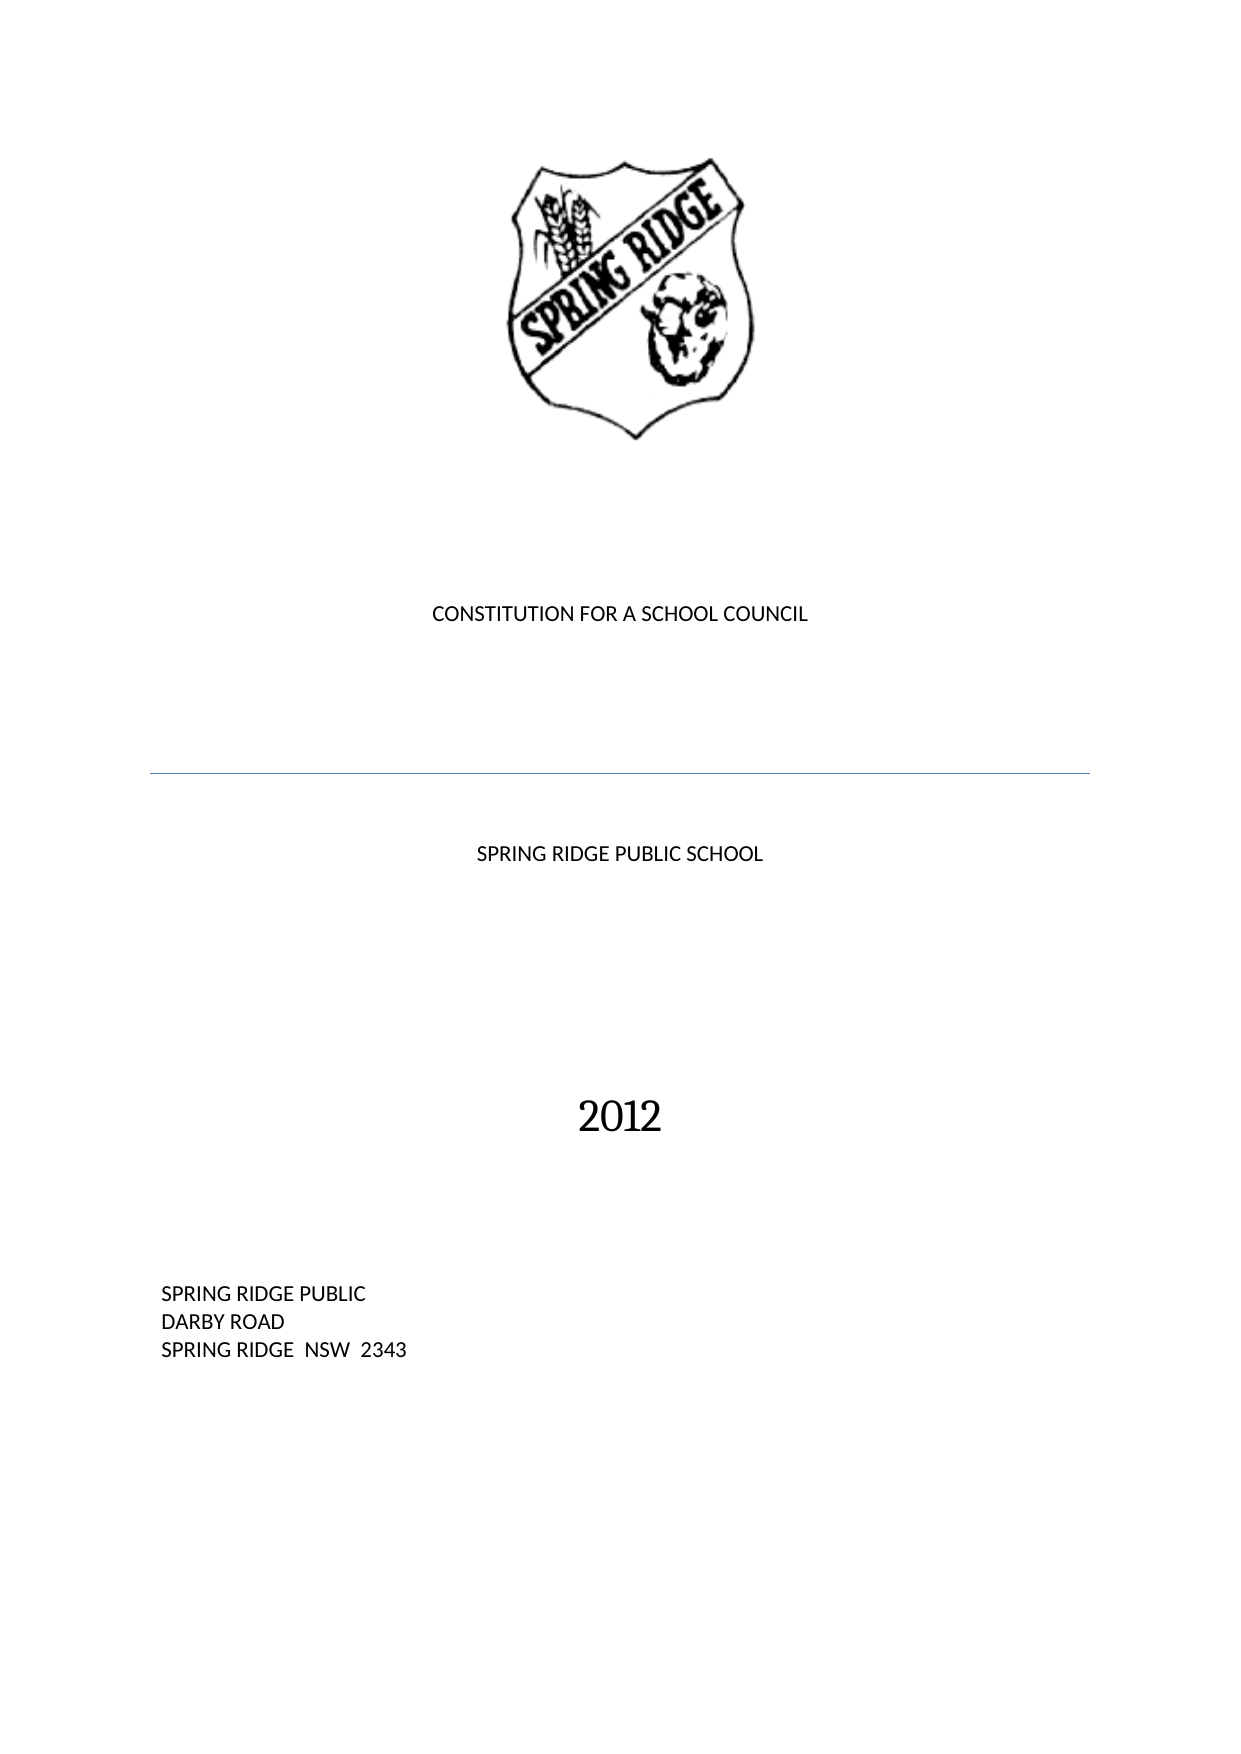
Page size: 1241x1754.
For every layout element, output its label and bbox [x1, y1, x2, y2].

picture [498, 153, 762, 450]
